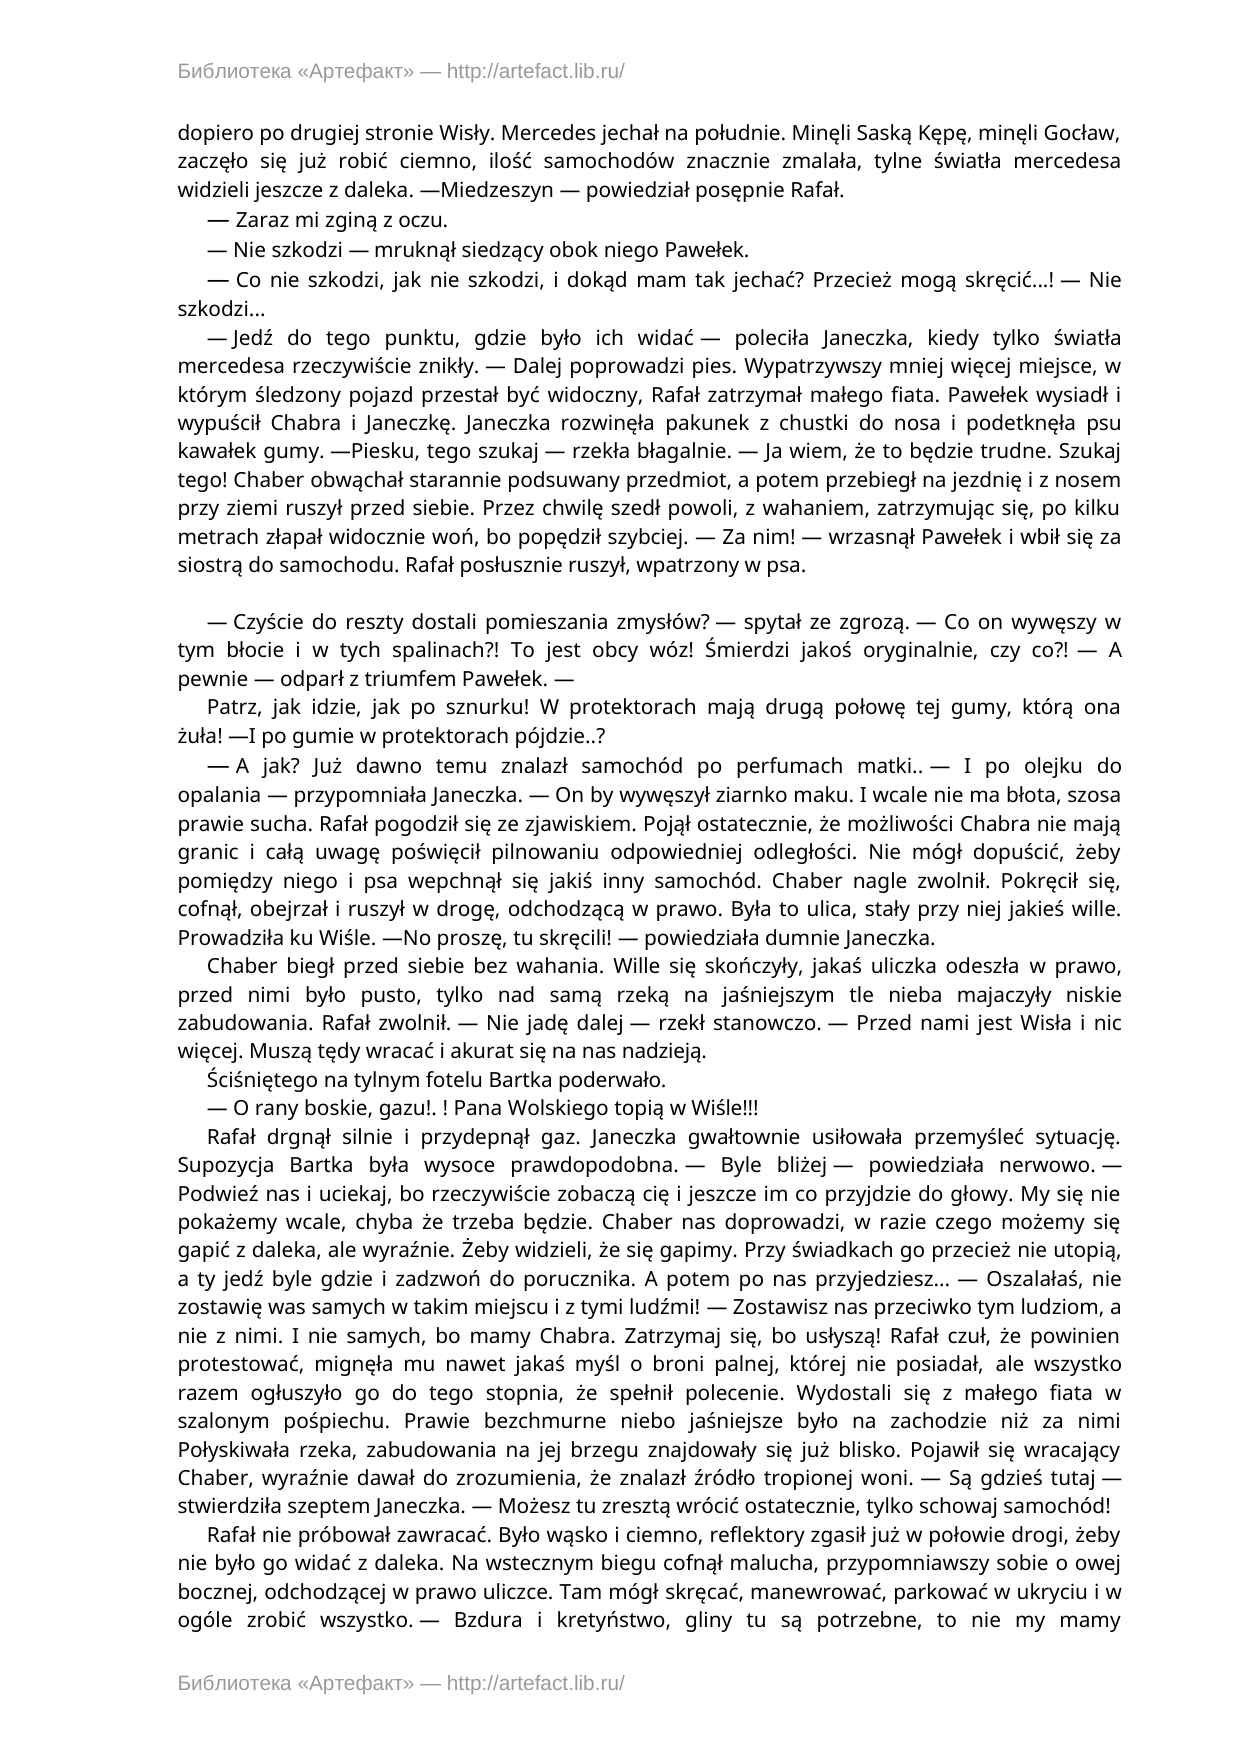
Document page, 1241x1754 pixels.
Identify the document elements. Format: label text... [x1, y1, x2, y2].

text Ściśniętego na tylnym fotelu Bartka poderwało. [177, 1065, 1122, 1093]
text Rafał drgnął silnie i przydepnął gaz. Janeczka gwałtownie usiłowała przemyśleć sytuację. Supozycja Bartka była wysoce prawdopodobna. — Byle bliżej — powiedziała nerwowo. — Podwieź nas i uciekaj, bo rzeczywiście zobaczą cię i jeszcze im co przyjdzie do głowy. My się nie pokażemy wcale, chyba że trzeba będzie. Chaber nas doprowadzi, w razie czego możemy się gapić z daleka, ale wyraźnie. Żeby widzieli, że się gapimy. Przy świadkach go przecież nie utopią, a ty jedź byle gdzie i zadzwoń do porucznika. A potem po nas przyjedziesz... — Oszalałaś, nie zostawię was samych w takim miejscu i z tymi ludźmi! — Zostawisz nas przeciwko tym ludziom, a nie z nimi. I nie samych, bo mamy Chabra. Zatrzymaj się, bo usłyszą! Rafał czuł, że powinien protestować, mignęła mu nawet jakaś myśl o broni palnej, której nie posiadał, ale wszystko razem ogłuszyło go do tego stopnia, że spełnił polecenie. Wydostali się z małego fiata w szalonym pośpiechu. Prawie bezchmurne niebo jaśniejsze było na zachodzie niż za nimi Połyskiwała rzeka, zabudowania na jej brzegu znajdowały się już blisko. Pojawił się wracający Chaber, wyraźnie dawał do zrozumienia, że znalazł źródło tropionej woni. — Są gdzieś tutaj — stwierdziła szeptem Janeczka. — Możesz tu zresztą wrócić ostatecznie, tylko schowaj samochód! [177, 1122, 1122, 1520]
text Chaber biegł przed siebie bez wahania. Wille się skończyły, jakaś uliczka odeszła w prawo, przed nimi było pusto, tylko nad samą rzeką na jaśniejszym tle nieba majaczyły niskie zabudowania. Rafał zwolnił. — Nie jadę dalej — rzekł stanowczo. — Przed nami jest Wisła i nic więcej. Muszą tędy wracać i akurat się na nas nadzieją. [177, 951, 1122, 1065]
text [177, 1520, 1122, 1634]
text — O rany boskie, gazu!. ! Pana Wolskiego topią w Wiśle!!! [177, 1093, 1122, 1122]
text Patrz, jak idzie, jak po sznurku! W protektorach mają drugą połowę tej gumy, którą ona żuła! —I po gumie w protektorach pójdzie..? [177, 692, 1122, 749]
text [177, 118, 1122, 203]
text — Co nie szkodzi, jak nie szkodzi, i dokąd mam tak jechać? Przecież mogą skręcić...! — Nie szkodzi... [177, 263, 1122, 323]
text — Czyście do reszty dostali pomieszania zmysłów? — spytał ze zgrozą. — Co on wywęszy w tym błocie i w tych spalinach?! To jest obcy wóz! Śmierdzi jakoś oryginalnie, czy co?! — A pewnie — odparł z triumfem Pawełek. — [177, 607, 1122, 692]
text — Zaraz mi zginą z oczu. [177, 203, 1122, 235]
text — Nie szkodzi — mruknął siedzący obok niego Pawełek. [177, 235, 1122, 263]
text — A jak? Już dawno temu znalazł samochód po perfumach matki.. — I po olejku do opalania — przypomniała Janeczka. — On by wywęszył ziarnko maku. I wcale nie ma błota, szosa prawie sucha. Rafał pogodził się ze zjawiskiem. Pojął ostatecznie, że możliwości Chabra nie mają granic i całą uwagę poświęcił pilnowaniu odpowiedniej odległości. Nie mógł dopuścić, żeby pomiędzy niego i psa wepchnął się jakiś inny samochód. Chaber nagle zwolnił. Pokręcił się, cofnął, obejrzał i ruszył w drogę, odchodzącą w prawo. Była to ulica, stały przy niej jakieś wille. Prowadziła ku Wiśle. —No proszę, tu skręcili! — powiedziała dumnie Janeczka. [177, 749, 1122, 951]
text — Jedź do tego punktu, gdzie było ich widać — poleciła Janeczka, kiedy tylko światła mercedesa rzeczywiście znikły. — Dalej poprowadzi pies. Wypatrzywszy mniej więcej miejsce, w którym śledzony pojazd przestał być widoczny, Rafał zatrzymał małego fiata. Pawełek wysiadł i wypuścił Chabra i Janeczkę. Janeczka rozwinęła pakunek z chustki do nosa i podetknęła psu kawałek gumy. —Piesku, tego szukaj — rzekła błagalnie. — Ja wiem, że to będzie trudne. Szukaj tego! Chaber obwąchał starannie podsuwany przedmiot, a potem przebiegł na jezdnię i z nosem przy ziemi ruszył przed siebie. Przez chwilę szedł powoli, z wahaniem, zatrzymując się, po kilku metrach złapał widocznie woń, bo popędził szybciej. — Za nim! — wrzasnął Pawełek i wbił się za siostrą do samochodu. Rafał posłusznie ruszył, wpatrzony w psa. [177, 323, 1122, 579]
